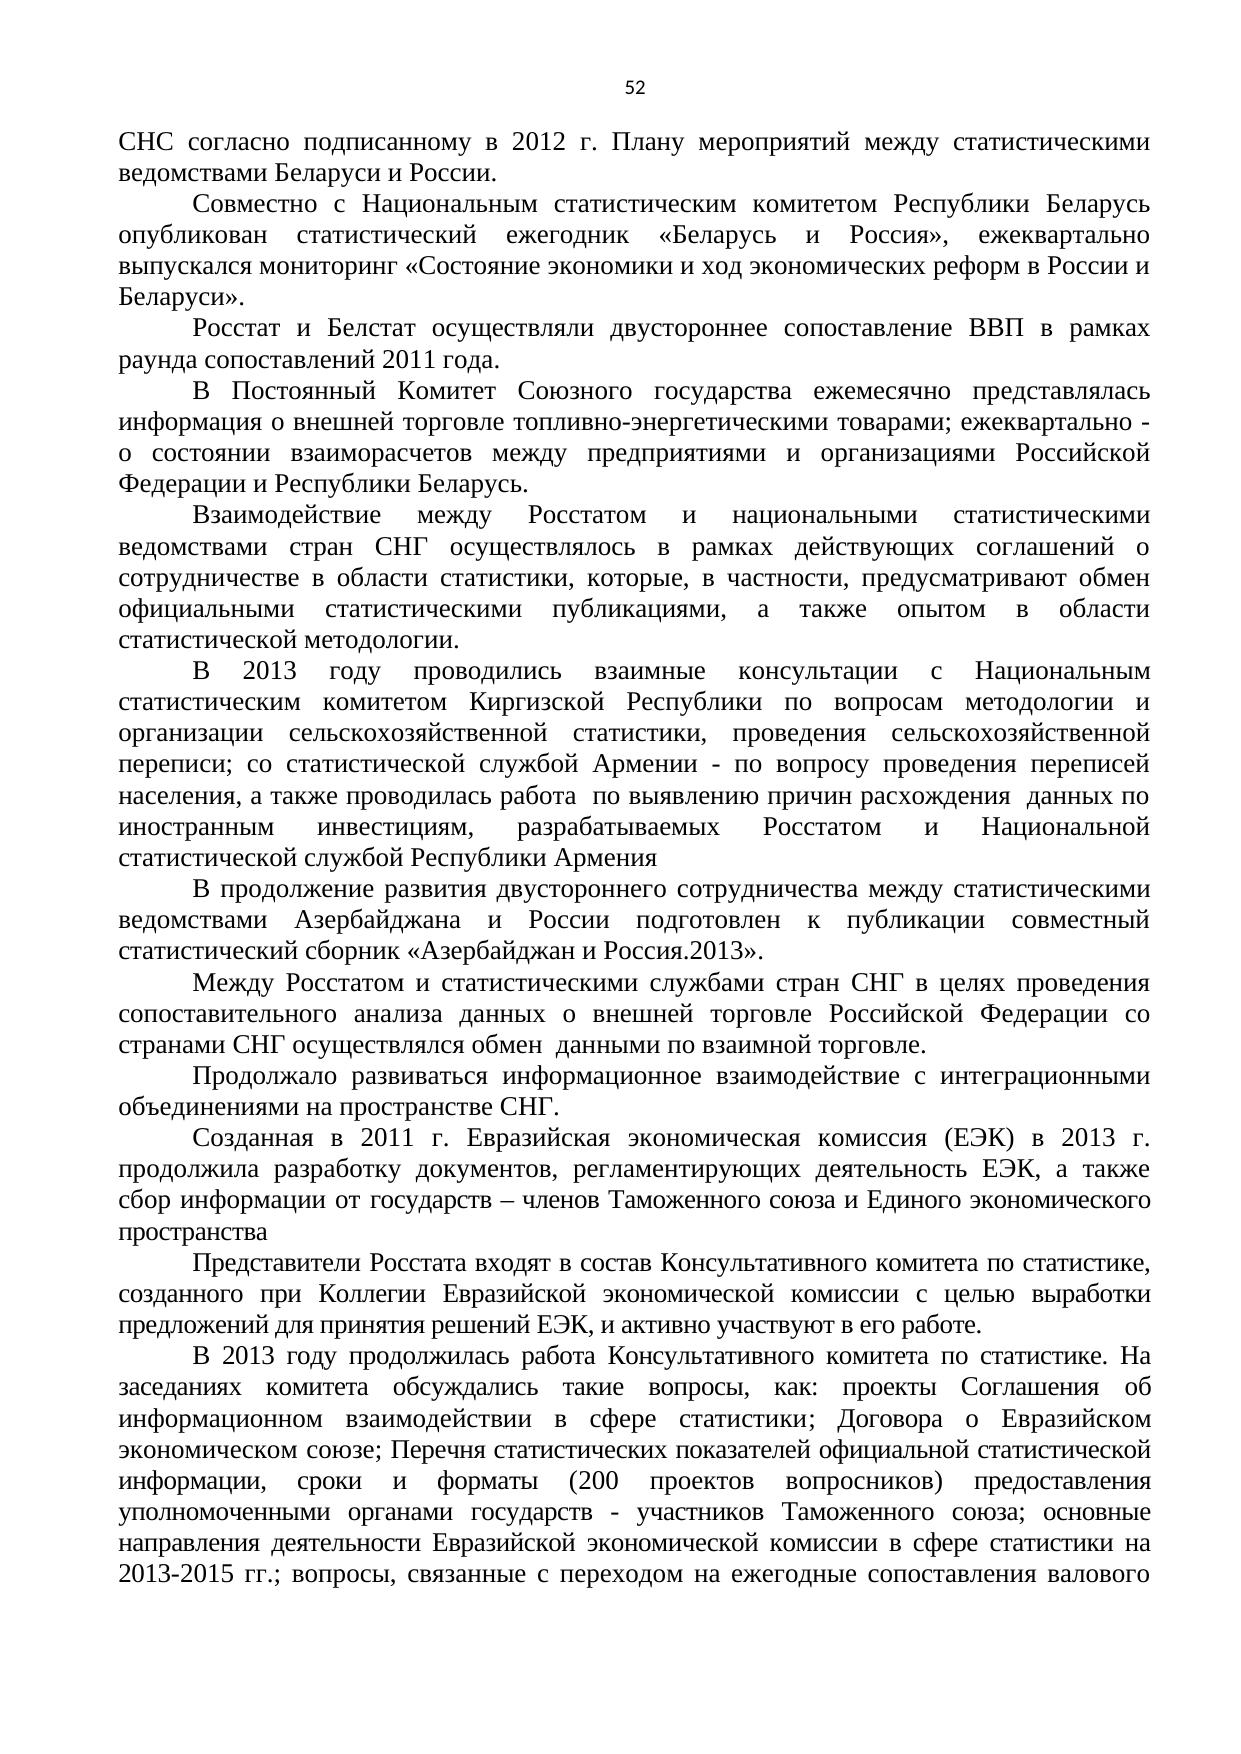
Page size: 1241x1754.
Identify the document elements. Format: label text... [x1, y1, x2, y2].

text В Постоянный Комитет Союзного государства ежемесячно представлялась информация о внешней торговле топливно-энергетическими товарами; ежеквартально - о состоянии взаиморасчетов между предприятиями и организациями Российской Федерации и Республики Беларусь. [118, 374, 1152, 498]
text Продолжало развиваться информационное взаимодействие с интеграционными объединениями на пространстве СНГ. [118, 1059, 1152, 1121]
text В 2013 году проводились взаимные консультации с Национальным статистическим комитетом Киргизской Республики по вопросам методологии и организации сельскохозяйственной статистики, проведения сельскохозяйственной переписи; со статистической службой Армении - по вопросу проведения переписей населения, а также проводилась работа по выявлению причин расхождения данных по иностранным инвестициям, разрабатываемых Росстатом и Национальной статистической службой Республики Армения [118, 654, 1152, 872]
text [118, 125, 1152, 187]
text В продолжение развития двустороннего сотрудничества между статистическими ведомствами Азербайджана и России подготовлен к публикации совместный статистический сборник «Азербайджан и Россия.2013». [118, 872, 1152, 966]
text Росстат и Белстат осуществляли двустороннее сопоставление ВВП в рамках раунда сопоставлений 2011 года. [118, 312, 1152, 374]
text Взаимодействие между Росстатом и национальными статистическими ведомствами стран СНГ осуществлялось в рамках действующих соглашений о сотрудничестве в области статистики, которые, в частности, предусматривают обмен официальными статистическими публикациями, а также опытом в области статистической методологии. [118, 498, 1152, 654]
text Представители Росстата входят в состав Консультативного комитета по статистике, созданного при Коллегии Евразийской экономической комиссии с целью выработки предложений для принятия решений ЕЭК, и активно участвуют в его работе. [118, 1246, 1152, 1339]
text Созданная в . Евразийская экономическая комиссия (ЕЭК) в . продолжила разработку документов, регламентирующих деятельность ЕЭК, а также сбор информации от государств – членов Таможенного союза и Единого экономического пространства [118, 1121, 1152, 1246]
text Между Росстатом и статистическими службами стран СНГ в целях проведения сопоставительного анализа данных о внешней торговле Российской Федерации со странами СНГ осуществлялся обмен данными по взаимной торговле. [118, 966, 1152, 1059]
text Совместно с Национальным статистическим комитетом Республики Беларусь опубликован статистический ежегодник «Беларусь и Россия», ежеквартально выпускался мониторинг «Состояние экономики и ход экономических реформ в России и Беларуси». [118, 187, 1152, 312]
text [118, 1339, 1152, 1588]
